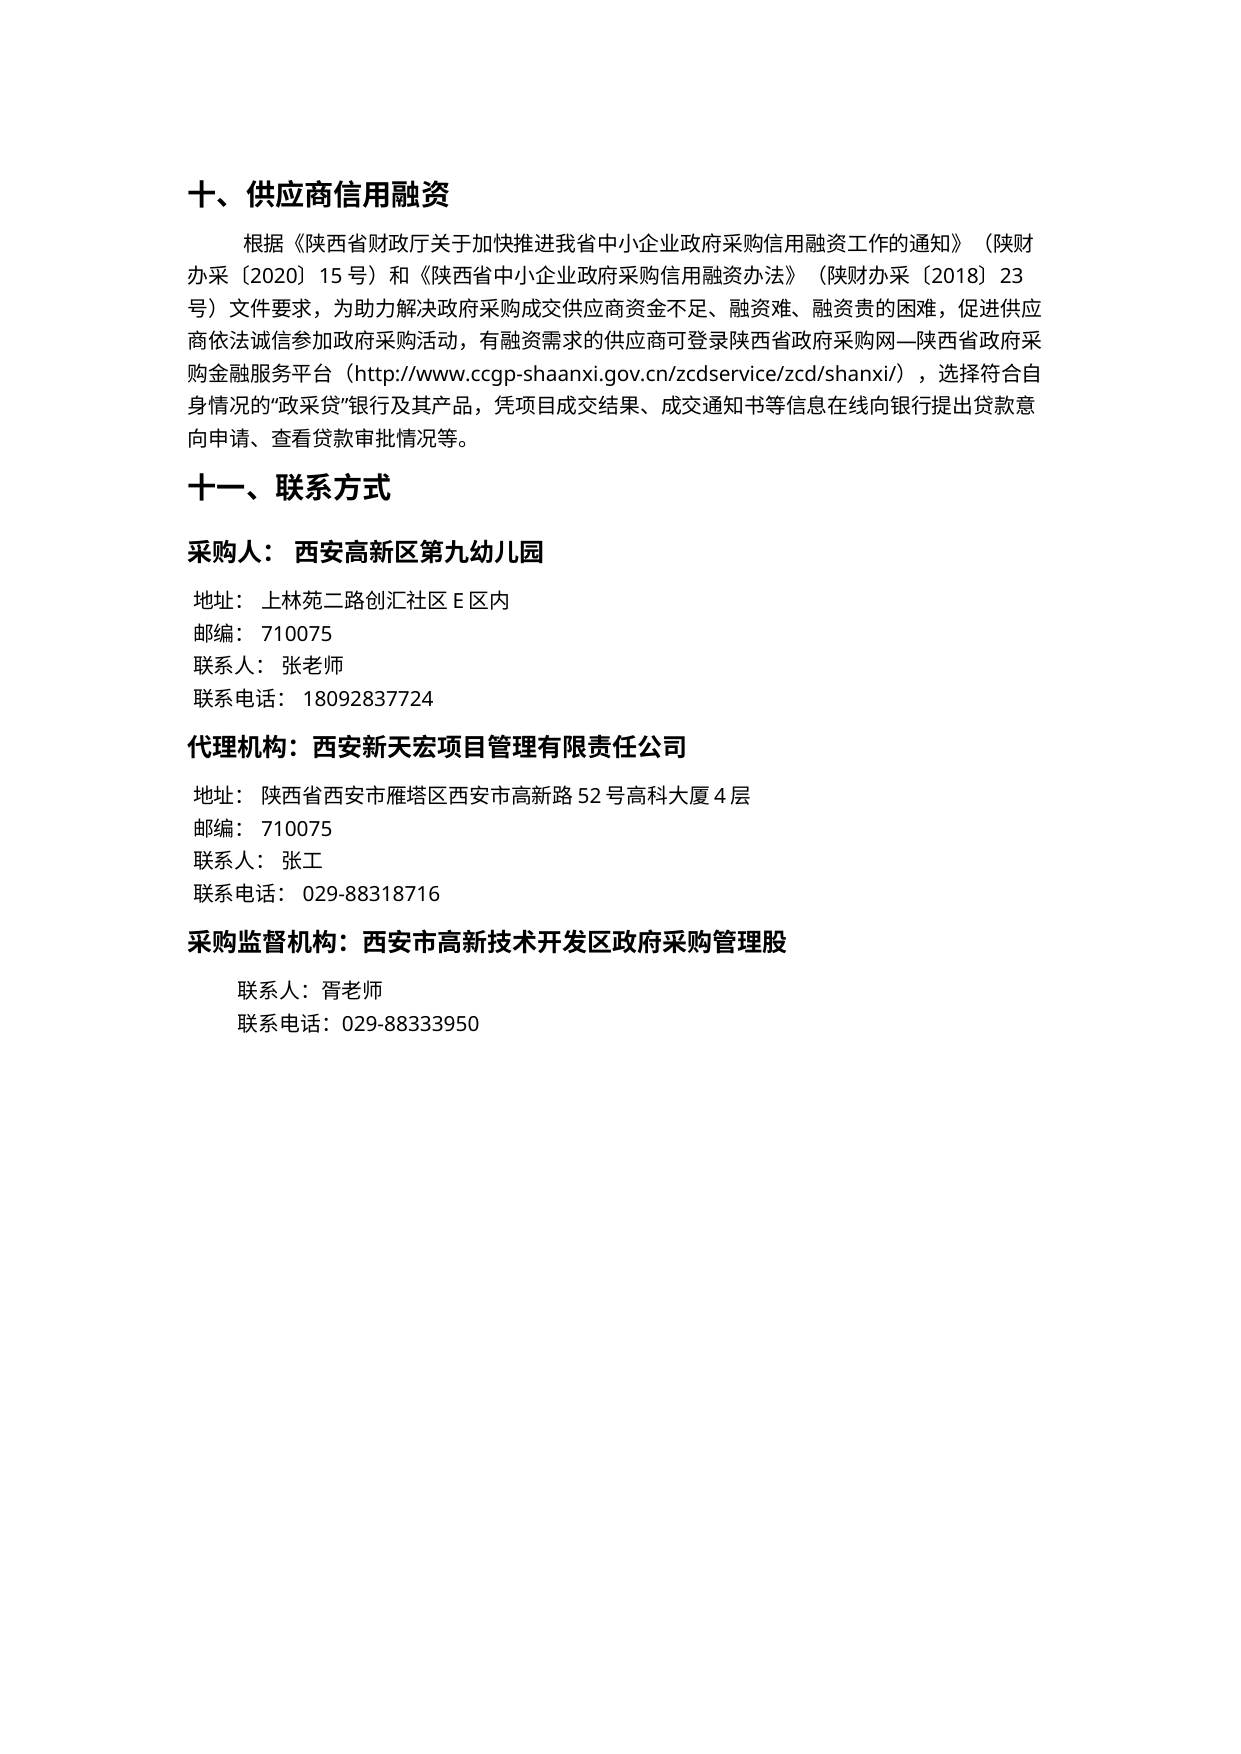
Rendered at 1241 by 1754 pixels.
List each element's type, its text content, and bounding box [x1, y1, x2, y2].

text 根据《陕西省财政厅关于加快推进我省中小企业政府采购信用融资工作的通知》（陕财办采〔2020〕15 号）和《陕西省中小企业政府采购信用融资办法》（陕财办采〔2018〕23 号）文件要求，为助力解决政府采购成交供应商资金不足、融资难、融资贵的困难，促进供应商依法诚信参加政府采购活动，有融资需求的供应商可登录陕西省政府采购网—陕西省政府采购金融服务平台（http://www.ccgp-shaanxi.gov.cn/zcdservice/zcd/shanxi/），选择符合自身情况的“政采贷”银行及其产品，凭项目成交结果、成交通知书等信息在线向银行提出贷款意向申请、查看贷款审批情况等。 [187, 227, 1053, 454]
text 十一、联系方式 [187, 454, 1053, 519]
text 采购监督机构：西安市高新技术开发区政府采购管理股 [187, 909, 1053, 974]
text 邮编： 710075 [187, 812, 1053, 844]
text 地址： 陕西省西安市雁塔区西安市高新路52号高科大厦4层 [187, 779, 1053, 812]
text 邮编： 710075 [187, 617, 1053, 649]
text 联系电话： 029-88318716 [187, 877, 1053, 909]
text 代理机构：西安新天宏项目管理有限责任公司 [187, 714, 1053, 779]
text 地址： 上林苑二路创汇社区E区内 [187, 584, 1053, 617]
text 十、供应商信用融资 [187, 162, 1053, 227]
text 采购人： 西安高新区第九幼儿园 [187, 519, 1053, 584]
text 联系人： 张老师 [187, 649, 1053, 682]
text 联系电话：029-88333950 [187, 1007, 1053, 1039]
text 联系人：胥老师 [187, 974, 1053, 1007]
text 联系电话： 18092837724 [187, 682, 1053, 714]
text 联系人： 张工 [187, 844, 1053, 877]
